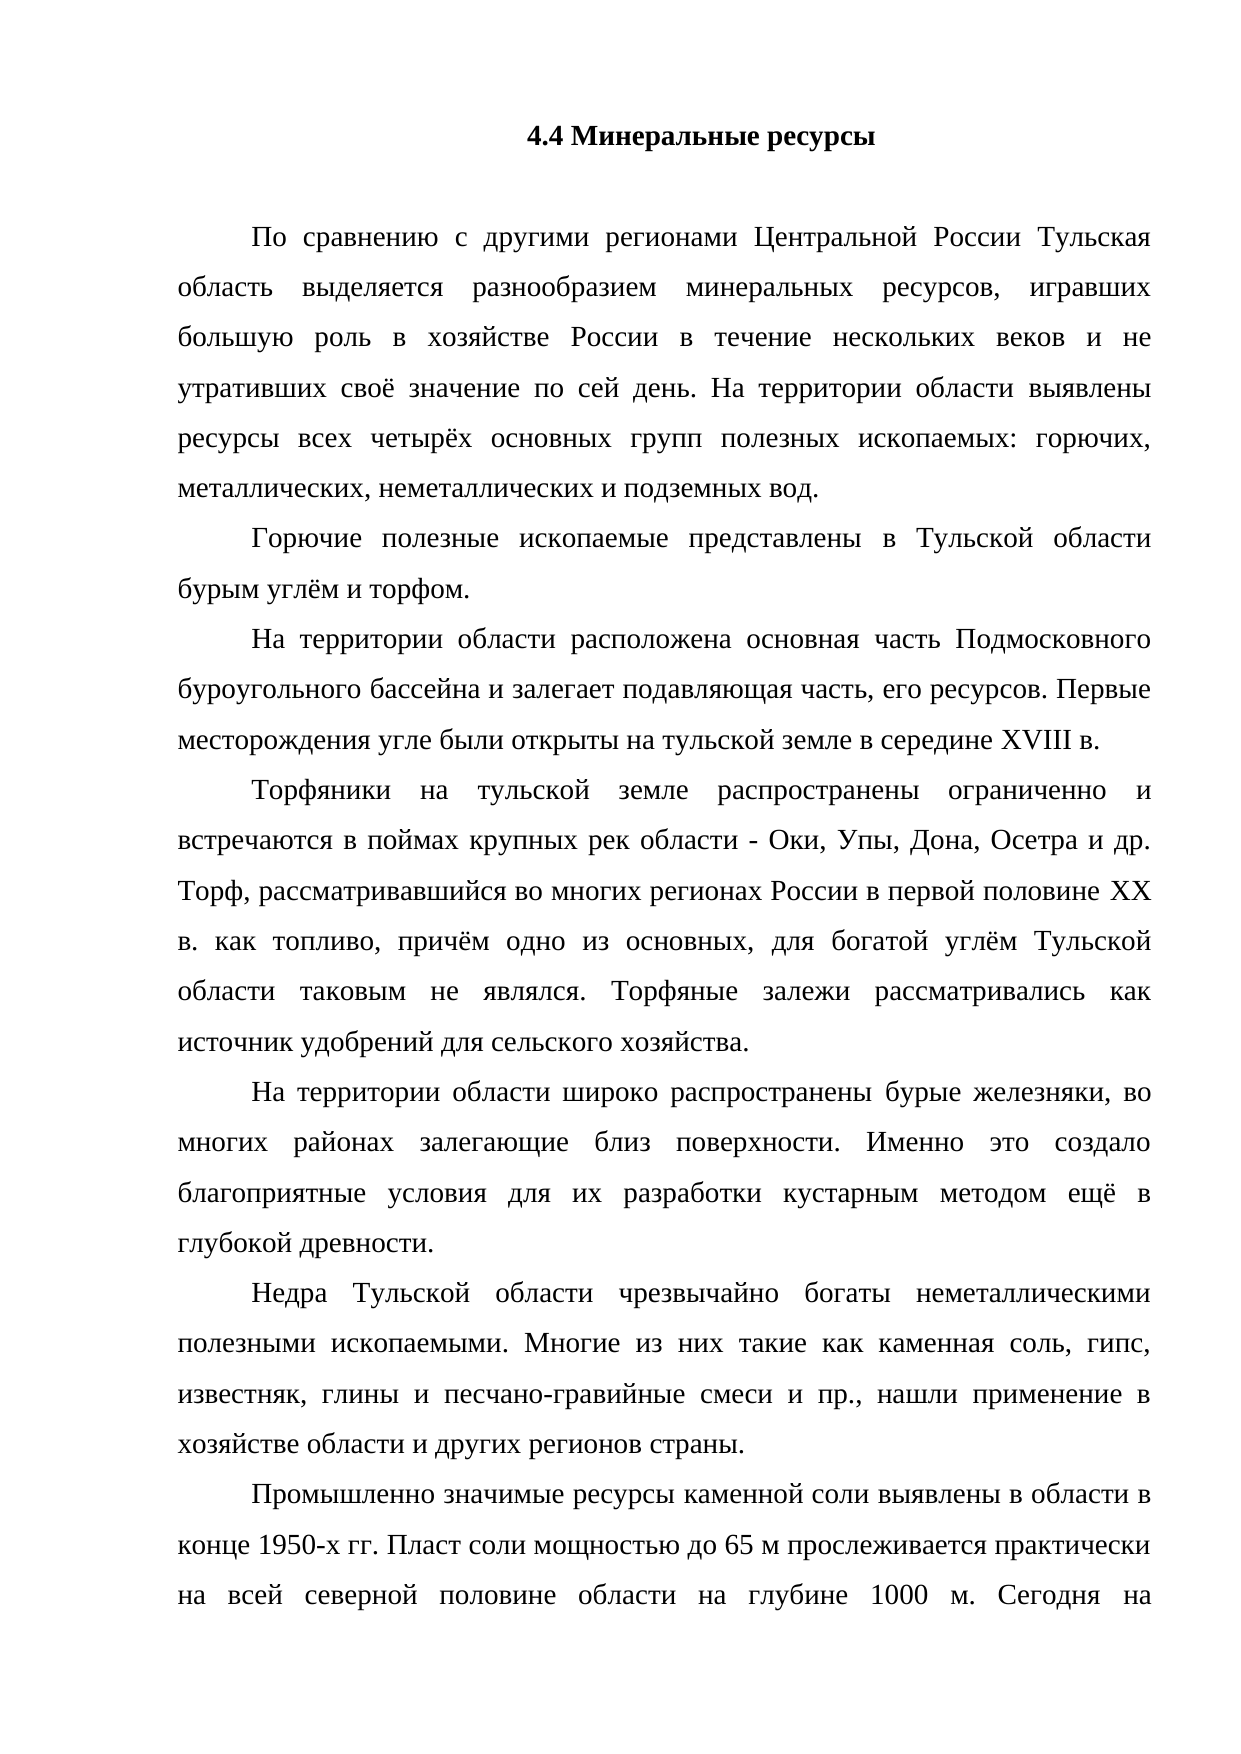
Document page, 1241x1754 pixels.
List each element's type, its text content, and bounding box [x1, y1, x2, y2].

text Горючие полезные ископаемые представлены в Тульской области бурым углём и торфом. [177, 521, 1152, 604]
text Торфяники на тульской земле распространены ограниченно и встречаются в поймах крупных рек области - Оки, Упы, Дона, Осетра и др. Торф, рассматривавшийся во многих регионах России в первой половине XX в. как топливо, причём одно из основных, для богатой углём Тульской области таковым не являлся. Торфяные залежи рассматривались как источник удобрений для сельского хозяйства. [177, 772, 1152, 1057]
text Недра Тульской области чрезвычайно богаты неметаллическими полезными ископаемыми. Многие из них такие как каменная соль, гипс, известняк, глины и песчано-гравийные смеси и пр., нашли применение в хозяйстве области и других регионов страны. [177, 1275, 1152, 1460]
text По сравнению с другими регионами Центральной России Тульская область выделяется разнообразием минеральных ресурсов, игравших большую роль в хозяйстве России в течение нескольких веков и не утративших своё значение по сей день. На территории области выявлены ресурсы всех четырёх основных групп полезных ископаемых: горючих, металлических, неметаллических и подземных вод. [177, 219, 1152, 504]
text 4.4 Минеральные ресурсы [177, 118, 1152, 152]
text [177, 1477, 1152, 1611]
text На территории области расположена основная часть Подмосковного буроугольного бассейна и залегает подавляющая часть, его ресурсов. Первые месторождения угле были открыты на тульской земле в середине XVIII в. [177, 621, 1152, 755]
text На территории области широко распространены бурые железняки, во многих районах залегающие близ поверхности. Именно это создало благоприятные условия для их разработки кустарным методом ещё в глубокой древности. [177, 1074, 1152, 1258]
